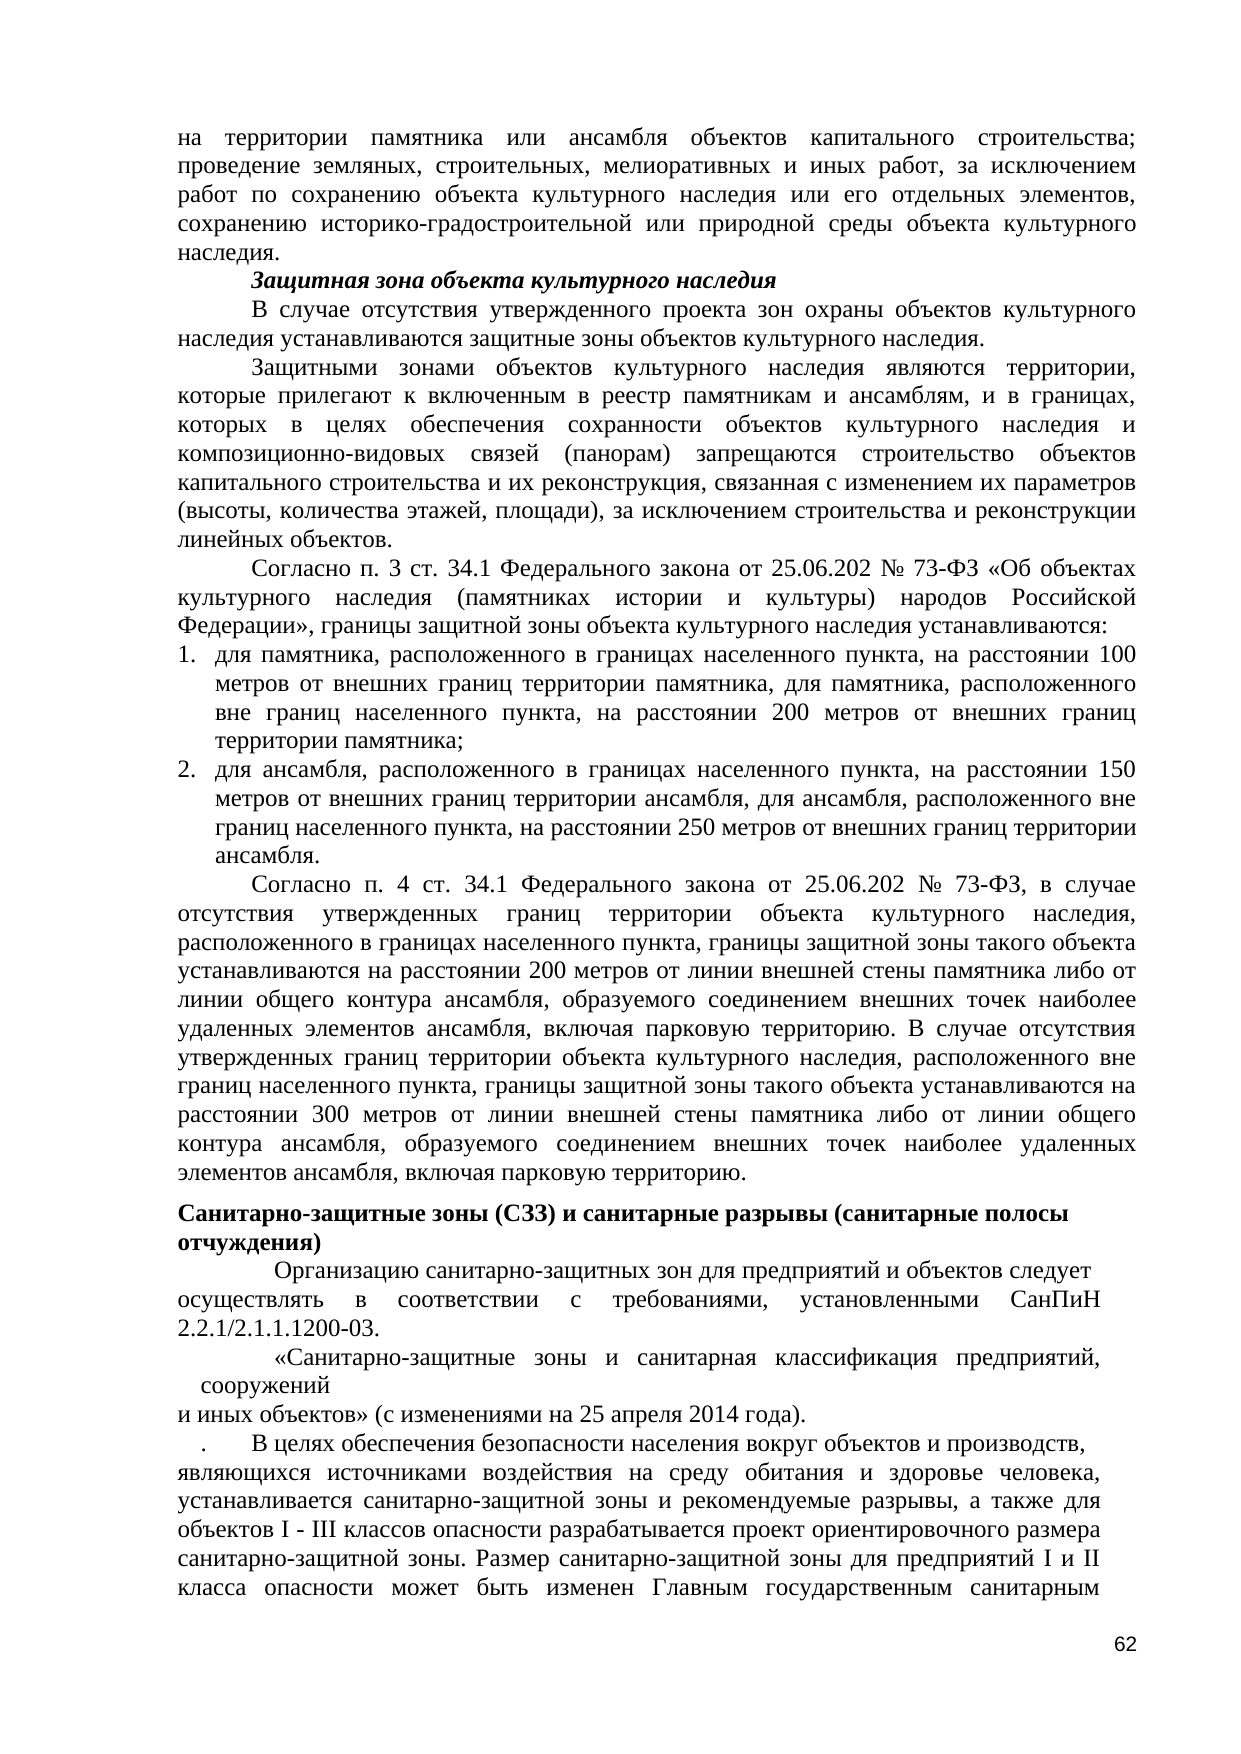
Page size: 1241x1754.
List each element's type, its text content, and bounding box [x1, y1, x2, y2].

text Защитными зонами объектов культурного наследия являются территории, которые прилегают к включенным в реестр памятникам и ансамблям, и в границах, которых в целях обеспечения сохранности объектов культурного наследия и композиционно-видовых связей (панорам) запрещаются строительство объектов капитального строительства и их реконструкция, связанная с изменением их параметров (высоты, количества этажей, площади), за исключением строительства и реконструкции линейных объектов. [177, 352, 1137, 553]
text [177, 1457, 1101, 1601]
text Согласно п. 3 ст. 34.1 Федерального закона от 25.06.202 № 73-ФЗ «Об объектах культурного наследия (памятниках истории и культуры) народов Российской Федерации», границы защитной зоны объекта культурного наследия устанавливаются: [177, 553, 1137, 639]
text и иных объектов» (с изменениями на 25 апреля 2014 года). [177, 1399, 1101, 1428]
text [177, 122, 1137, 266]
text Защитная зона объекта культурного наследия [177, 266, 1137, 294]
text Организацию санитарно-защитных зон для предприятий и объектов следует [200, 1256, 1101, 1284]
list Санитарно-защитные зоны (СЗЗ) и санитарные разрывы (санитарные полосы отчуждения) [177, 1198, 1101, 1256]
text Согласно п. 4 ст. 34.1 Федерального закона от 25.06.202 № 73-ФЗ, в случае отсутствия утвержденных границ территории объекта культурного наследия, расположенного в границах населенного пункта, границы защитной зоны такого объекта устанавливаются на расстоянии 200 метров от линии внешней стены памятника либо от линии общего контура ансамбля, образуемого соединением внешних точек наиболее удаленных элементов ансамбля, включая парковую территорию. В случае отсутствия утвержденных границ территории объекта культурного наследия, расположенного вне границ населенного пункта, границы защитной зоны такого объекта устанавливаются на расстоянии 300 метров от линии внешней стены памятника либо от линии общего контура ансамбля, образуемого соединением внешних точек наиболее удаленных элементов ансамбля, включая парковую территорию. [177, 869, 1137, 1186]
text В случае отсутствия утвержденного проекта зон охраны объектов культурного наследия устанавливаются защитные зоны объектов культурного наследия. [177, 294, 1137, 352]
list для ансамбля, расположенного в границах населенного пункта, на расстоянии 150 метров от внешних границ территории ансамбля, для ансамбля, расположенного вне границ населенного пункта, на расстоянии 250 метров от внешних границ территории ансамбля. [177, 754, 1137, 869]
list для памятника, расположенного в границах населенного пункта, на расстоянии 100 метров от внешних границ территории памятника, для памятника, расположенного вне границ населенного пункта, на расстоянии 200 метров от внешних границ территории памятника; [177, 639, 1137, 754]
text . В целях обеспечения безопасности населения вокруг объектов и производств, [200, 1428, 1101, 1457]
text «Санитарно-защитные зоны и санитарная классификация предприятий, сооружений [200, 1342, 1101, 1399]
text осуществлять в соответствии с требованиями, установленными СанПиН 2.2.1/2.1.1.1200-03. [177, 1284, 1101, 1342]
